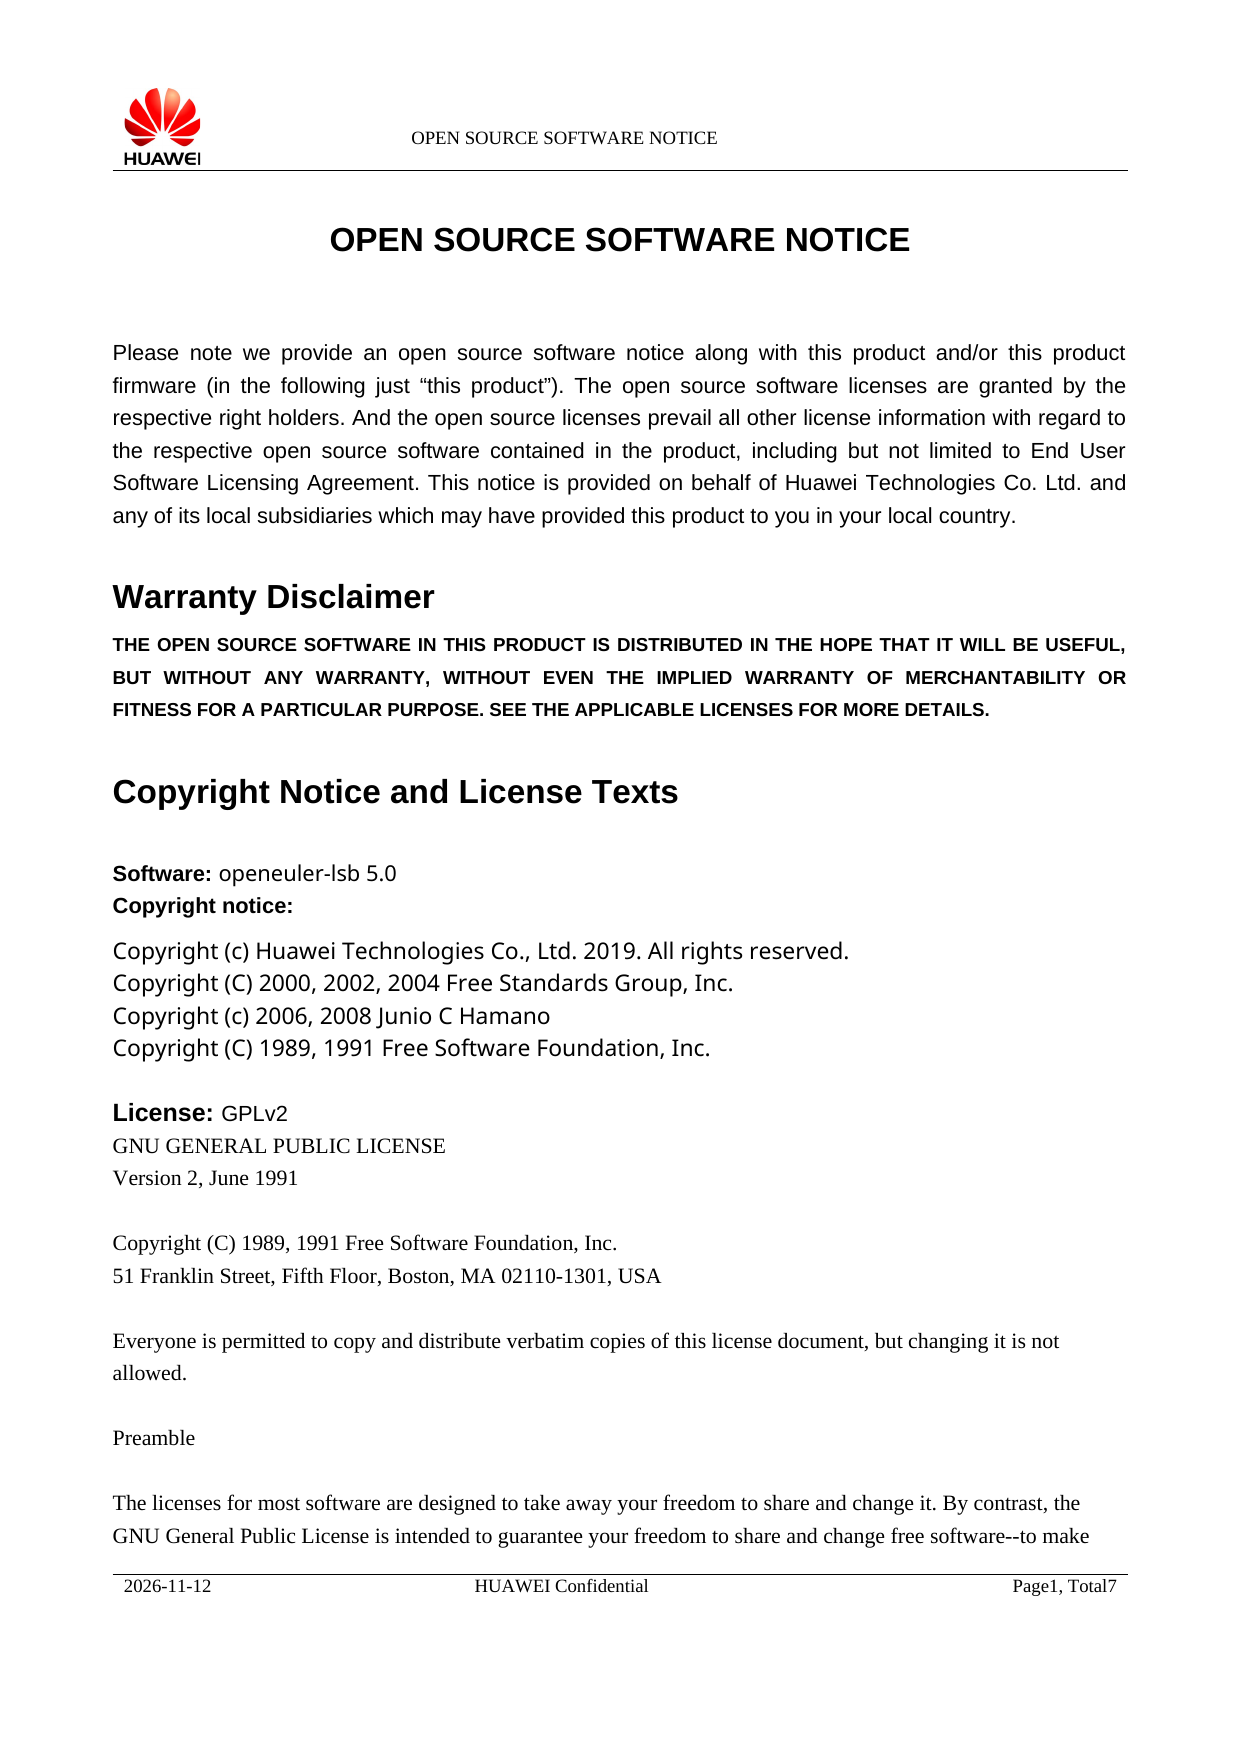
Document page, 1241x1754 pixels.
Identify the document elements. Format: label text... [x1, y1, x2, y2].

text Please note we provide an open source software notice along with this product and/or this product firmware (in the following just “this product”). The open source software licenses are granted by the respective right holders. And the open source licenses prevail all other license information with regard to the respective open source software contained in the product, including but not limited to End User Software Licensing Agreement. This notice is provided on behalf of Huawei Technologies Co. Ltd. and any of its local subsidiaries which may have provided this product to you in your local country. [112, 336, 1128, 531]
text The open source software in this product is distributed in the hope that it will be useful, but WITHOUT ANY WARRANTY, without even the implied warranty of MERCHANTABILITY or FITNESS FOR A PARTICULAR PURPOSE. See the applicable licenses for more details. [112, 629, 1128, 726]
text Warranty Disclaimer [112, 564, 1128, 629]
text Copyright Notice and License Texts [112, 759, 1128, 824]
text License: GPLv2 [112, 1096, 1128, 1129]
text OPEN SOURCE SOFTWARE NOTICE [112, 206, 1128, 271]
picture [124, 88, 201, 165]
title Software: openeuler-lsb 5.0 [112, 856, 1128, 889]
text Copyright notice: [112, 889, 1128, 921]
text Copyright (c) Huawei Technologies Co., Ltd. 2019. All rights reserved. Copyright (C) 2000, 2002, 2004 Free Standards Group, Inc. Copyright (c) 2006, 2008 Junio C Hamano Copyright (C) 1989, 1991 Free Software Foundation, Inc. [112, 934, 1128, 1096]
